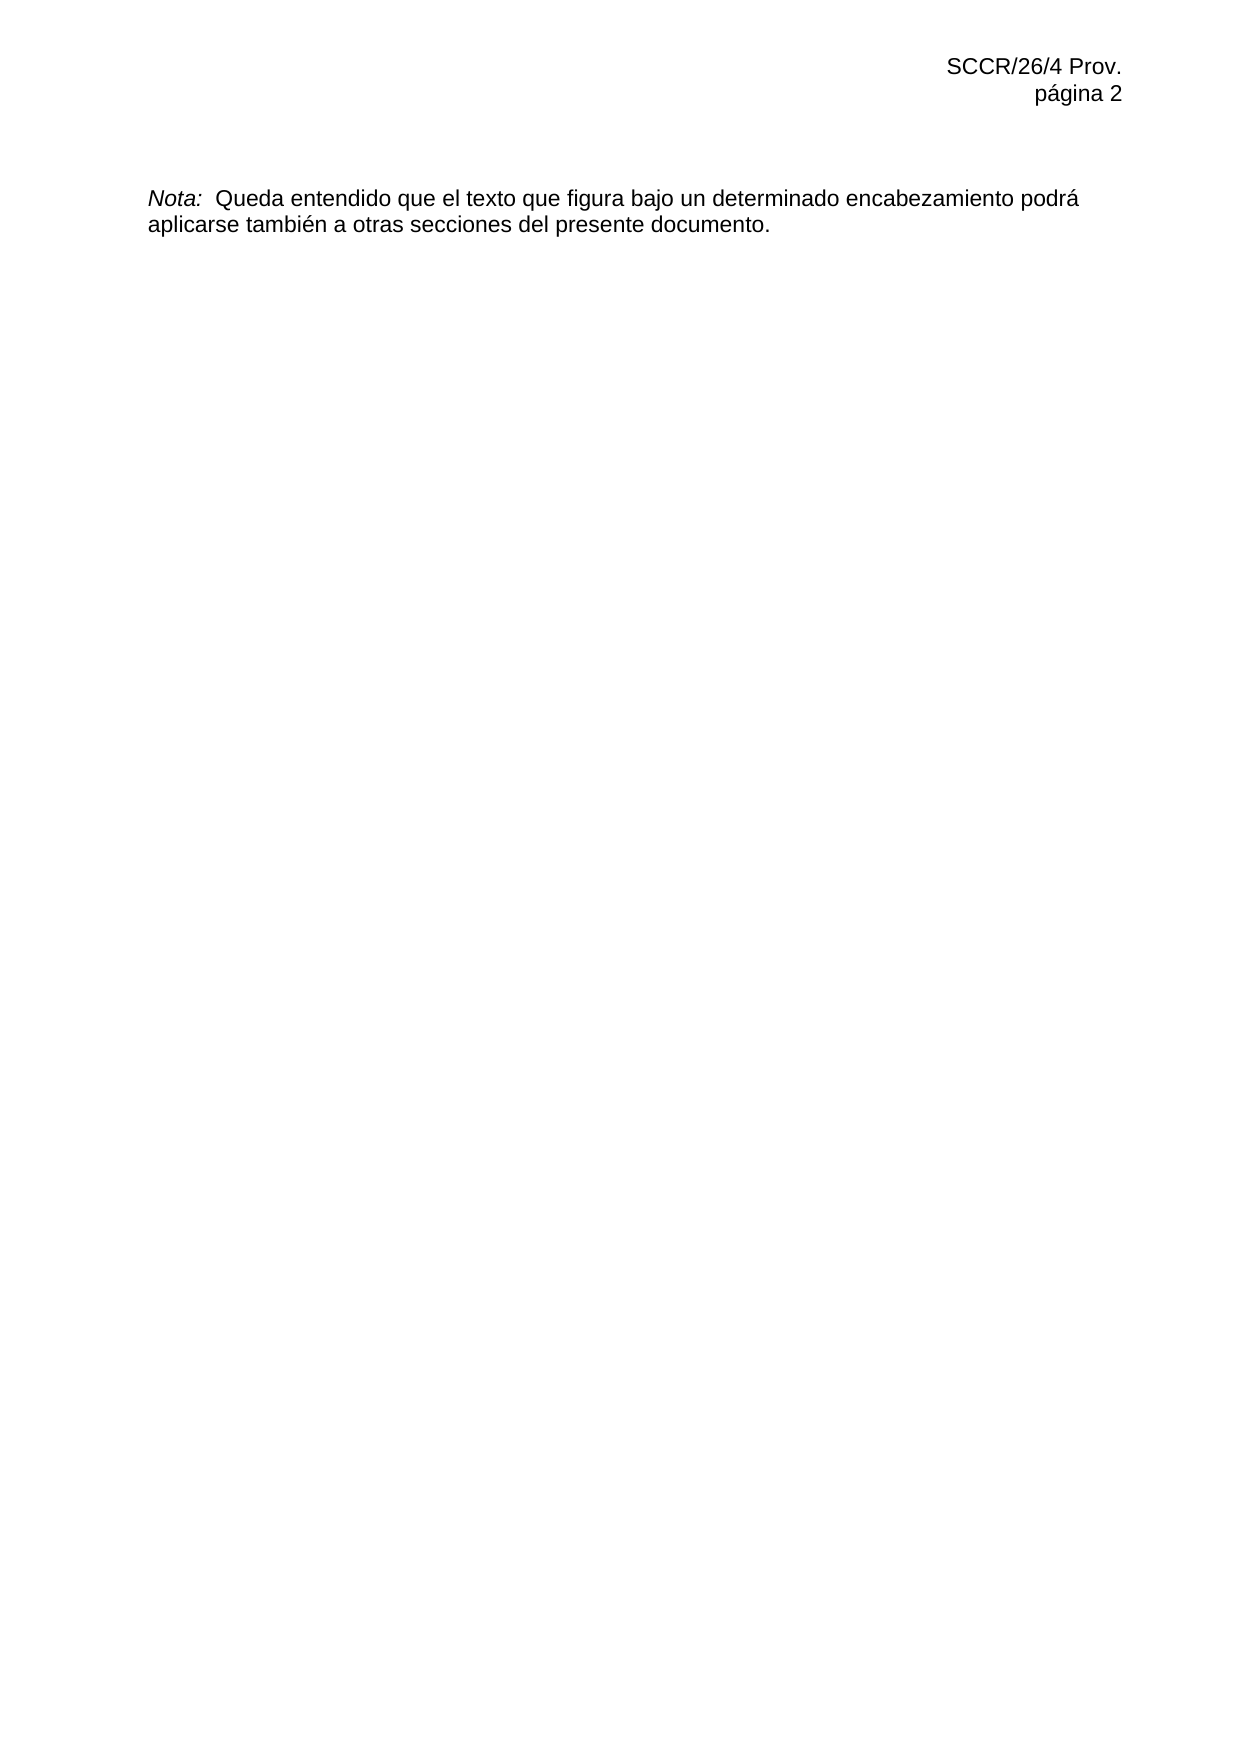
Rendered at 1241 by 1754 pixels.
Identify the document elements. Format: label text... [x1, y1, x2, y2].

text Nota: Queda entendido que el texto que figura bajo un determinado encabezamiento podrá aplicarse también a otras secciones del presente documento. [148, 185, 1122, 238]
